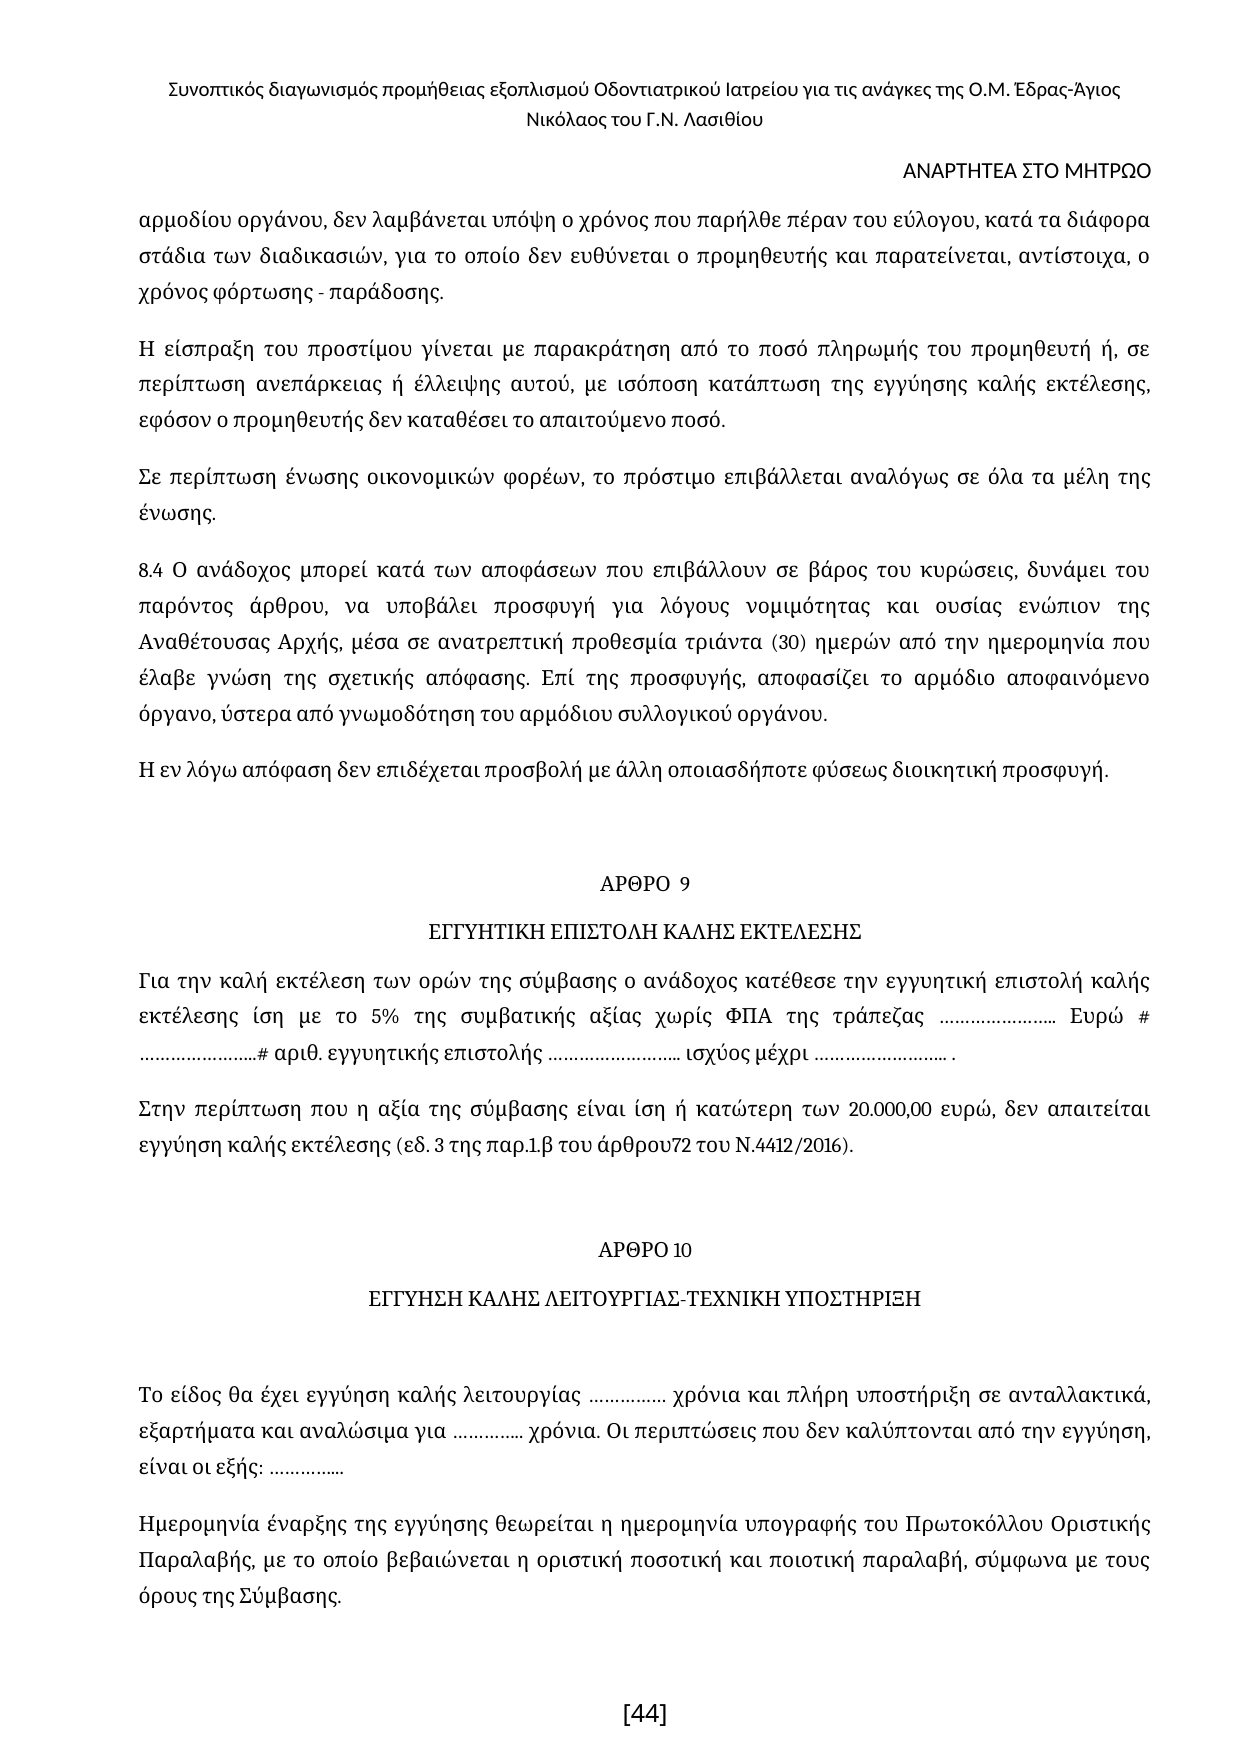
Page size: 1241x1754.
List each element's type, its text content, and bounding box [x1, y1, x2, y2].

text Σε περίπτωση ένωσης οικονομικών φορέων, το πρόστιμο επιβάλλεται αναλόγως σε όλα τα μέλη της ένωσης. [138, 466, 1151, 526]
text ΕΓΓΥΗΤΙΚΗ ΕΠΙΣΤΟΛΗ ΚΑΛΗΣ ΕΚΤΕΛΕΣΗΣ [138, 921, 1151, 945]
text ΕΓΓΥΗΣΗ ΚΑΛΗΣ ΛΕΙΤΟΥΡΓΙΑΣ-ΤΕΧΝΙΚΗ ΥΠΟΣΤΗΡΙΞΗ [138, 1287, 1151, 1311]
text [138, 208, 1151, 304]
text Στην περίπτωση που η αξία της σύμβασης είναι ίση ή κατώτερη των 20.000,00 ευρώ, δεν απαιτείται εγγύηση καλής εκτέλεσης (εδ. 3 της παρ.1.β του άρθρου72 του Ν.4412/2016). [138, 1098, 1151, 1158]
text Ημερομηνία έναρξης της εγγύησης θεωρείται η ημερομηνία υπογραφής του Πρωτοκόλλου Οριστικής Παραλαβής, με το οποίο βεβαιώνεται η οριστική ποσοτική και ποιοτική παραλαβή, σύμφωνα με τους όρους της Σύμβασης. [138, 1513, 1151, 1608]
text Η είσπραξη του προστίμου γίνεται με παρακράτηση από το ποσό πληρωμής του προμηθευτή ή, σε περίπτωση ανεπάρκειας ή έλλειψης αυτού, με ισόποση κατάπτωση της εγγύησης καλής εκτέλεσης, εφόσον ο προμηθευτής δεν καταθέσει το απαιτούμενο ποσό. [138, 337, 1151, 433]
text ΑΡΘΡΟ 9 [138, 873, 1151, 897]
text ΑΡΘΡΟ 10 [138, 1239, 1151, 1263]
text Για την καλή εκτέλεση των ορών της σύμβασης ο ανάδοχος κατέθεσε την εγγυητική επιστολή καλής εκτέλεσης ίση με το 5% της συμβατικής αξίας χωρίς ΦΠΑ της τράπεζας ………………….. Ευρώ # …………………..# αριθ. εγγυητικής επιστολής …………………….. ισχύος μέχρι …………………….. . [138, 969, 1151, 1065]
text Το είδος θα έχει εγγύηση καλής λειτουργίας …………… χρόνια και πλήρη υποστήριξη σε ανταλλακτικά, εξαρτήματα και αναλώσιμα για ………….. χρόνια. Οι περιπτώσεις που δεν καλύπτονται από την εγγύηση, είναι οι εξής: …………... [138, 1384, 1151, 1480]
text Η εν λόγω απόφαση δεν επιδέχεται προσβολή με άλλη οποιασδήποτε φύσεως διοικητική προσφυγή. [138, 759, 1151, 783]
text 8.4 Ο ανάδοχος μπορεί κατά των αποφάσεων που επιβάλλουν σε βάρος του κυρώσεις, δυνάμει του παρόντος άρθρου, να υποβάλει προσφυγή για λόγους νομιμότητας και ουσίας ενώπιον της Αναθέτουσας Αρχής, μέσα σε ανατρεπτική προθεσμία τριάντα (30) ημερών από την ημερομηνία που έλαβε γνώση της σχετικής απόφασης. Επί της προσφυγής, αποφασίζει το αρμόδιο αποφαινόμενο όργανο, ύστερα από γνωμοδότηση του αρμόδιου συλλογικού οργάνου. [138, 558, 1151, 726]
